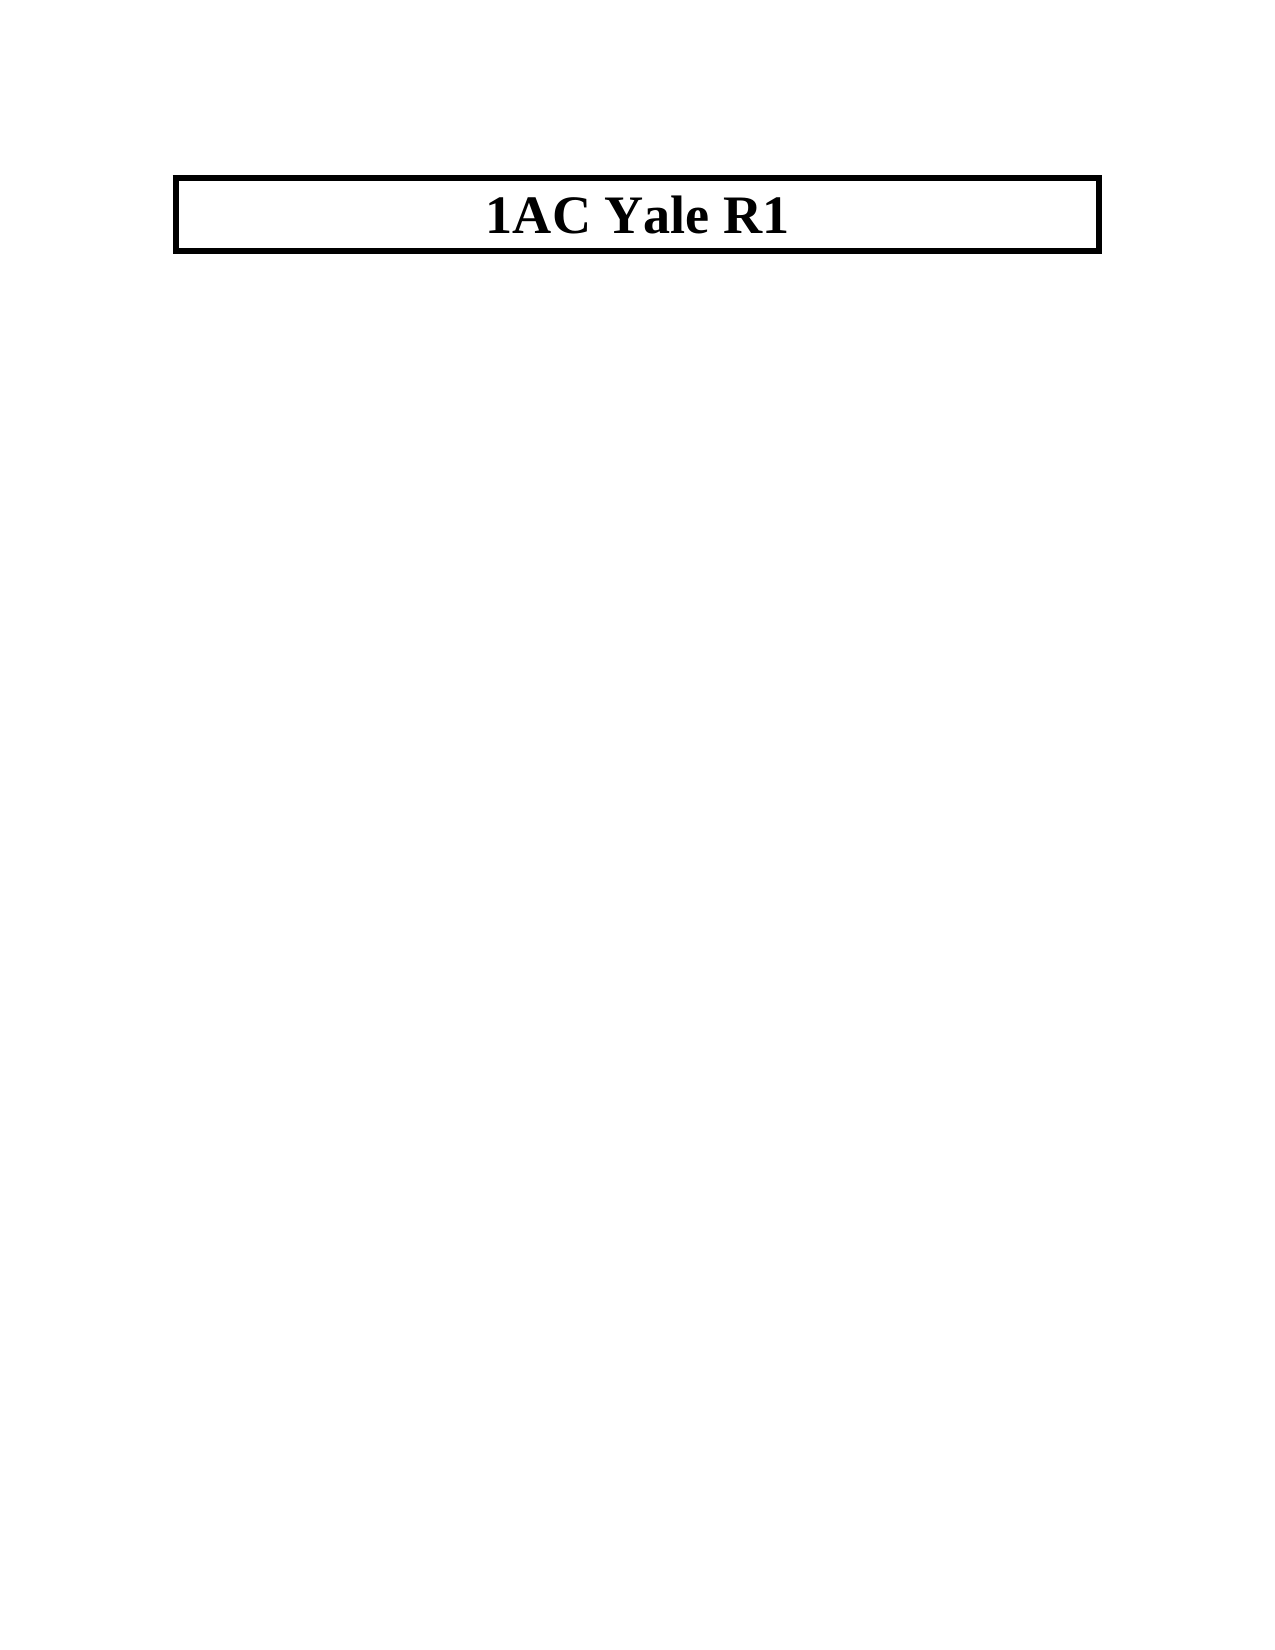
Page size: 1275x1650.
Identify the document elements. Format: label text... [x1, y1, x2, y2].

subtitle 1AC Yale R1 [179, 181, 1096, 248]
